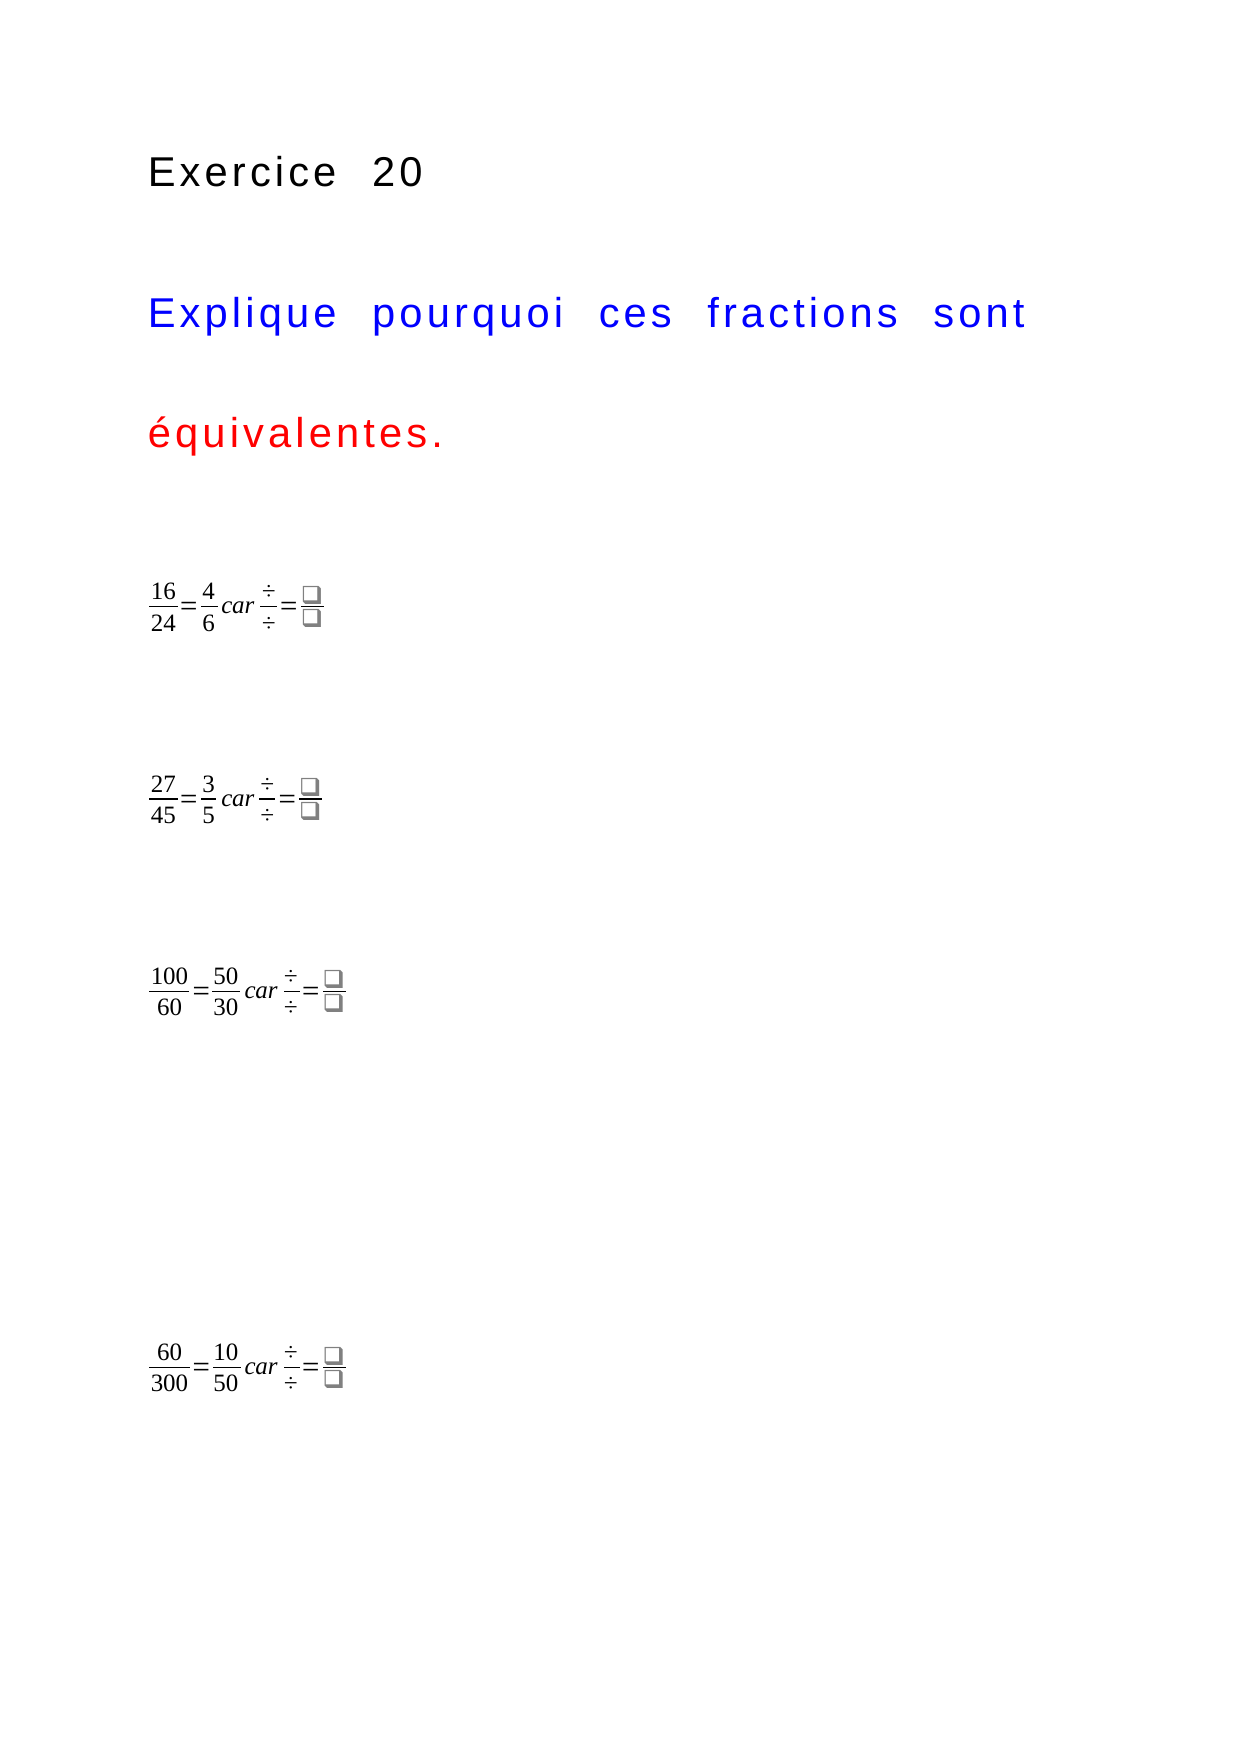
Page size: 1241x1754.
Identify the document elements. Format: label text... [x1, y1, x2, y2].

text Explique pourquoi ces fractions sont équivalentes. [148, 288, 1093, 456]
text Exercice 20 [148, 148, 1093, 196]
